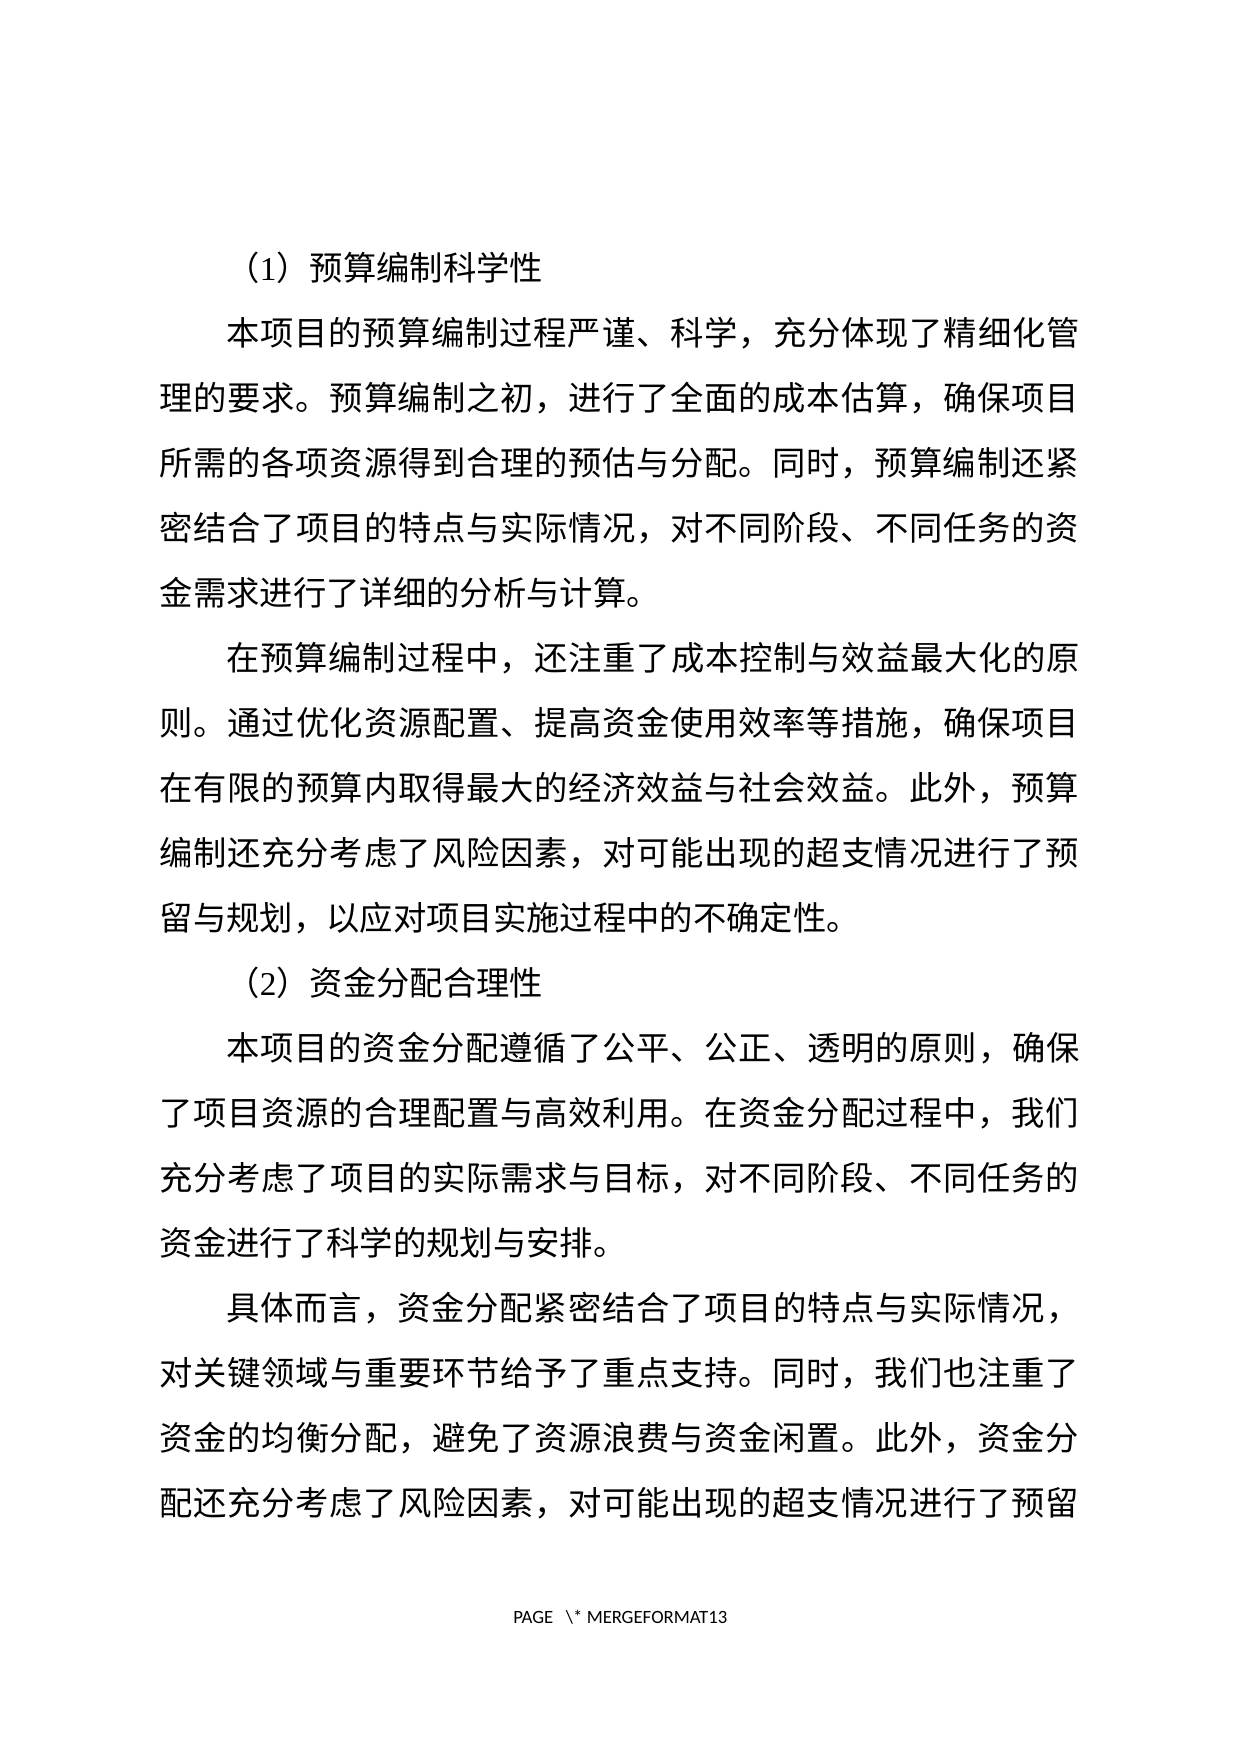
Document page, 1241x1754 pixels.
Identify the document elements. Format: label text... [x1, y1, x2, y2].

text （1）预算编制科学性 [159, 233, 1081, 298]
text 本项目的资金分配遵循了公平、公正、透明的原则，确保了项目资源的合理配置与高效利用。在资金分配过程中，我们充分考虑了项目的实际需求与目标，对不同阶段、不同任务的资金进行了科学的规划与安排。 [159, 1013, 1081, 1273]
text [159, 1273, 1081, 1533]
text 本项目的预算编制过程严谨、科学，充分体现了精细化管理的要求。预算编制之初，进行了全面的成本估算，确保项目所需的各项资源得到合理的预估与分配。同时，预算编制还紧密结合了项目的特点与实际情况，对不同阶段、不同任务的资金需求进行了详细的分析与计算。 [159, 298, 1081, 623]
text 在预算编制过程中，还注重了成本控制与效益最大化的原则。通过优化资源配置、提高资金使用效率等措施，确保项目在有限的预算内取得最大的经济效益与社会效益。此外，预算编制还充分考虑了风险因素，对可能出现的超支情况进行了预留与规划，以应对项目实施过程中的不确定性。 [159, 623, 1081, 948]
text （2）资金分配合理性 [159, 948, 1081, 1013]
